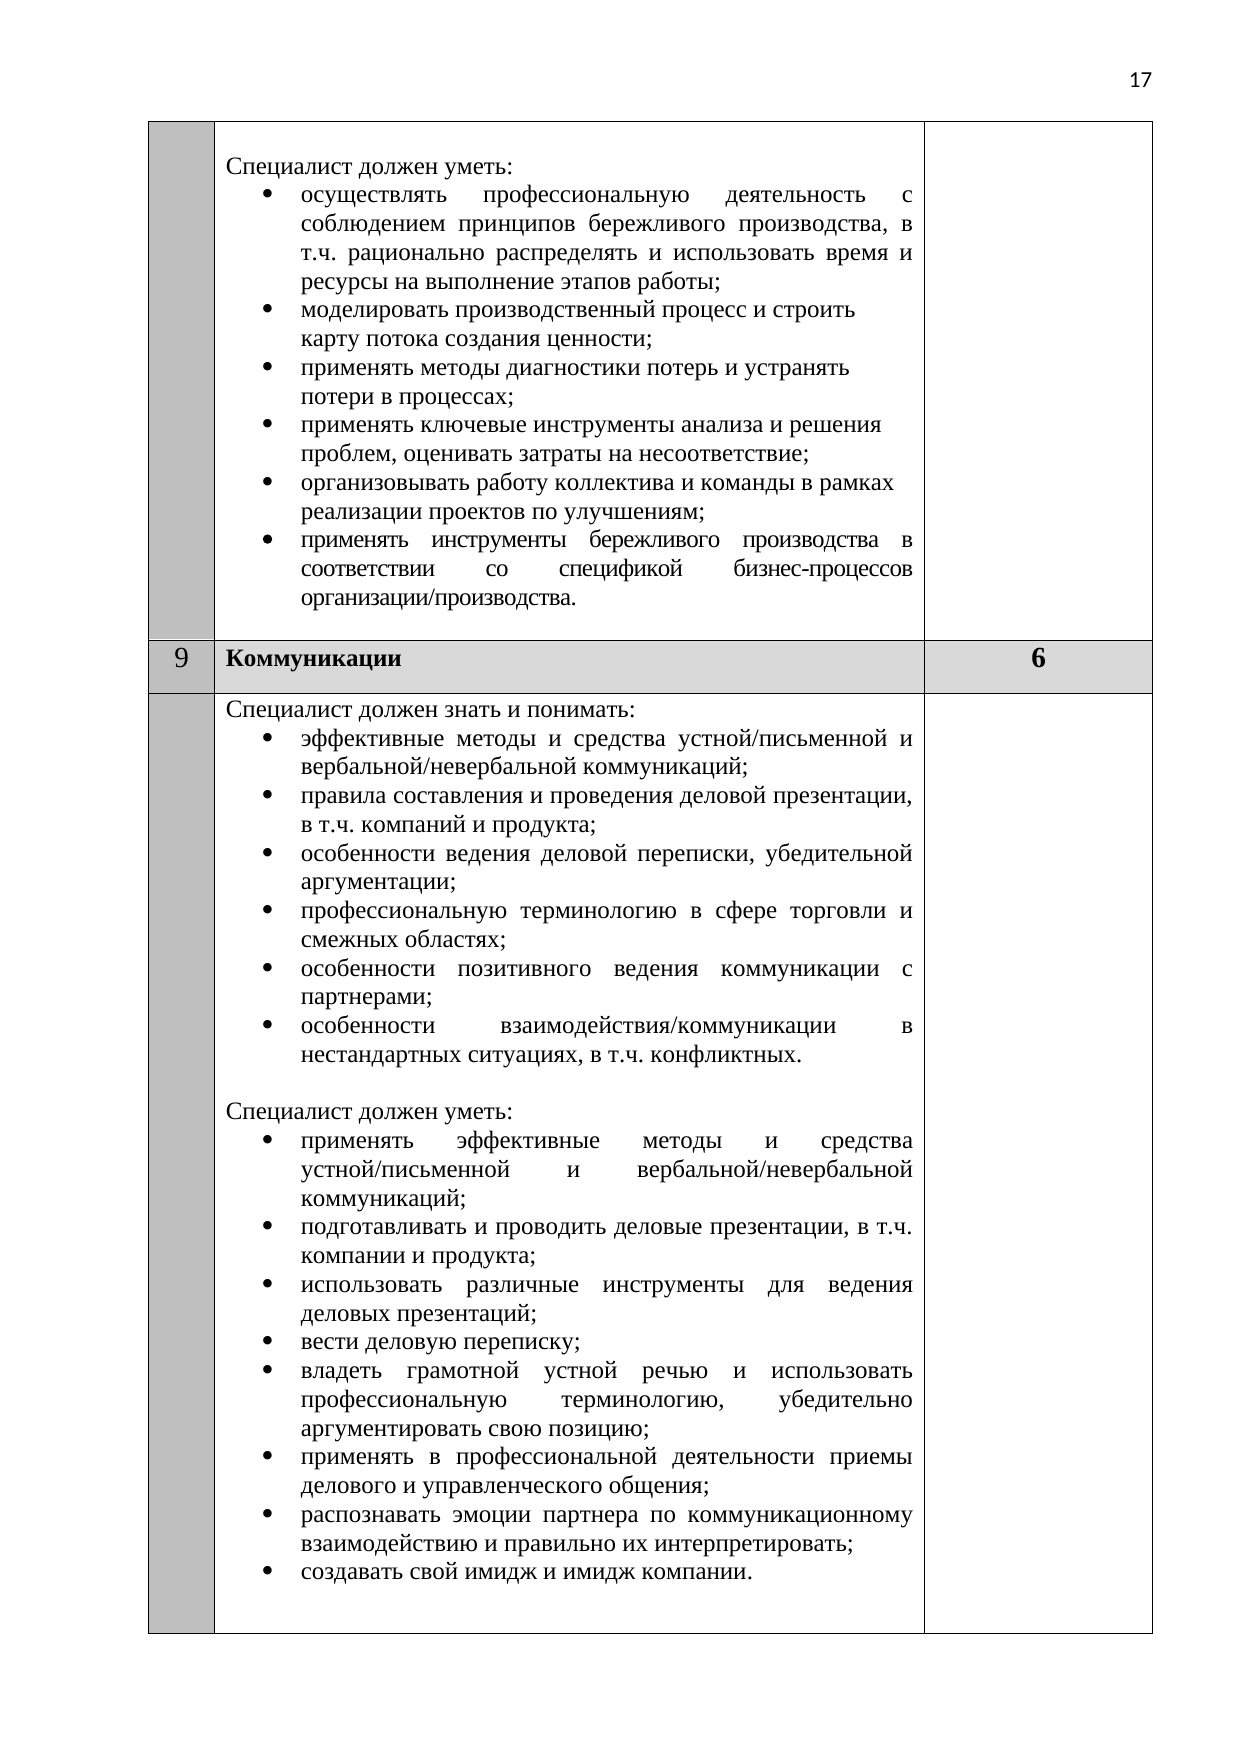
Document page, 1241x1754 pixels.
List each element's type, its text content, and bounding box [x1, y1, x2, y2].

table_cell [149, 122, 214, 639]
table_cell [925, 694, 1152, 1633]
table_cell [215, 122, 924, 639]
table_cell [149, 694, 214, 1633]
table_cell Коммуникации [215, 641, 924, 693]
table_cell [925, 122, 1152, 639]
table_cell Специалист должен знать и понимать: эффективные методы и средства устной/письменной и вербальной/невербальной коммуникаций; правила составления и проведения деловой презентации, в т.ч. компаний и продукта; особенности ведения деловой переписки, убедительной аргументации; профессиональную терминологию в сфере торговли и смежных областях; особенности позитивного ведения коммуникации с партнерами; особенности взаимодействия/коммуникации в нестандартных ситуациях, в т.ч. конфликтных. Специалист должен уметь: применять эффективные методы и средства устной/письменной и вербальной/невербальной коммуникаций; подготавливать и проводить деловые презентации, в т.ч. компании и продукта; использовать различные инструменты для ведения деловых презентаций; вести деловую переписку; владеть грамотной устной речью и использовать профессиональную терминологию, убедительно аргументировать свою позицию; применять в профессиональной деятельности приемы делового и управленческого общения; распознавать эмоции партнера по коммуникационному взаимодействию и правильно их интерпретировать; создавать свой имидж и имидж компании. [215, 694, 924, 1633]
table_cell 6 [925, 641, 1152, 693]
table_cell 9 [149, 641, 214, 693]
